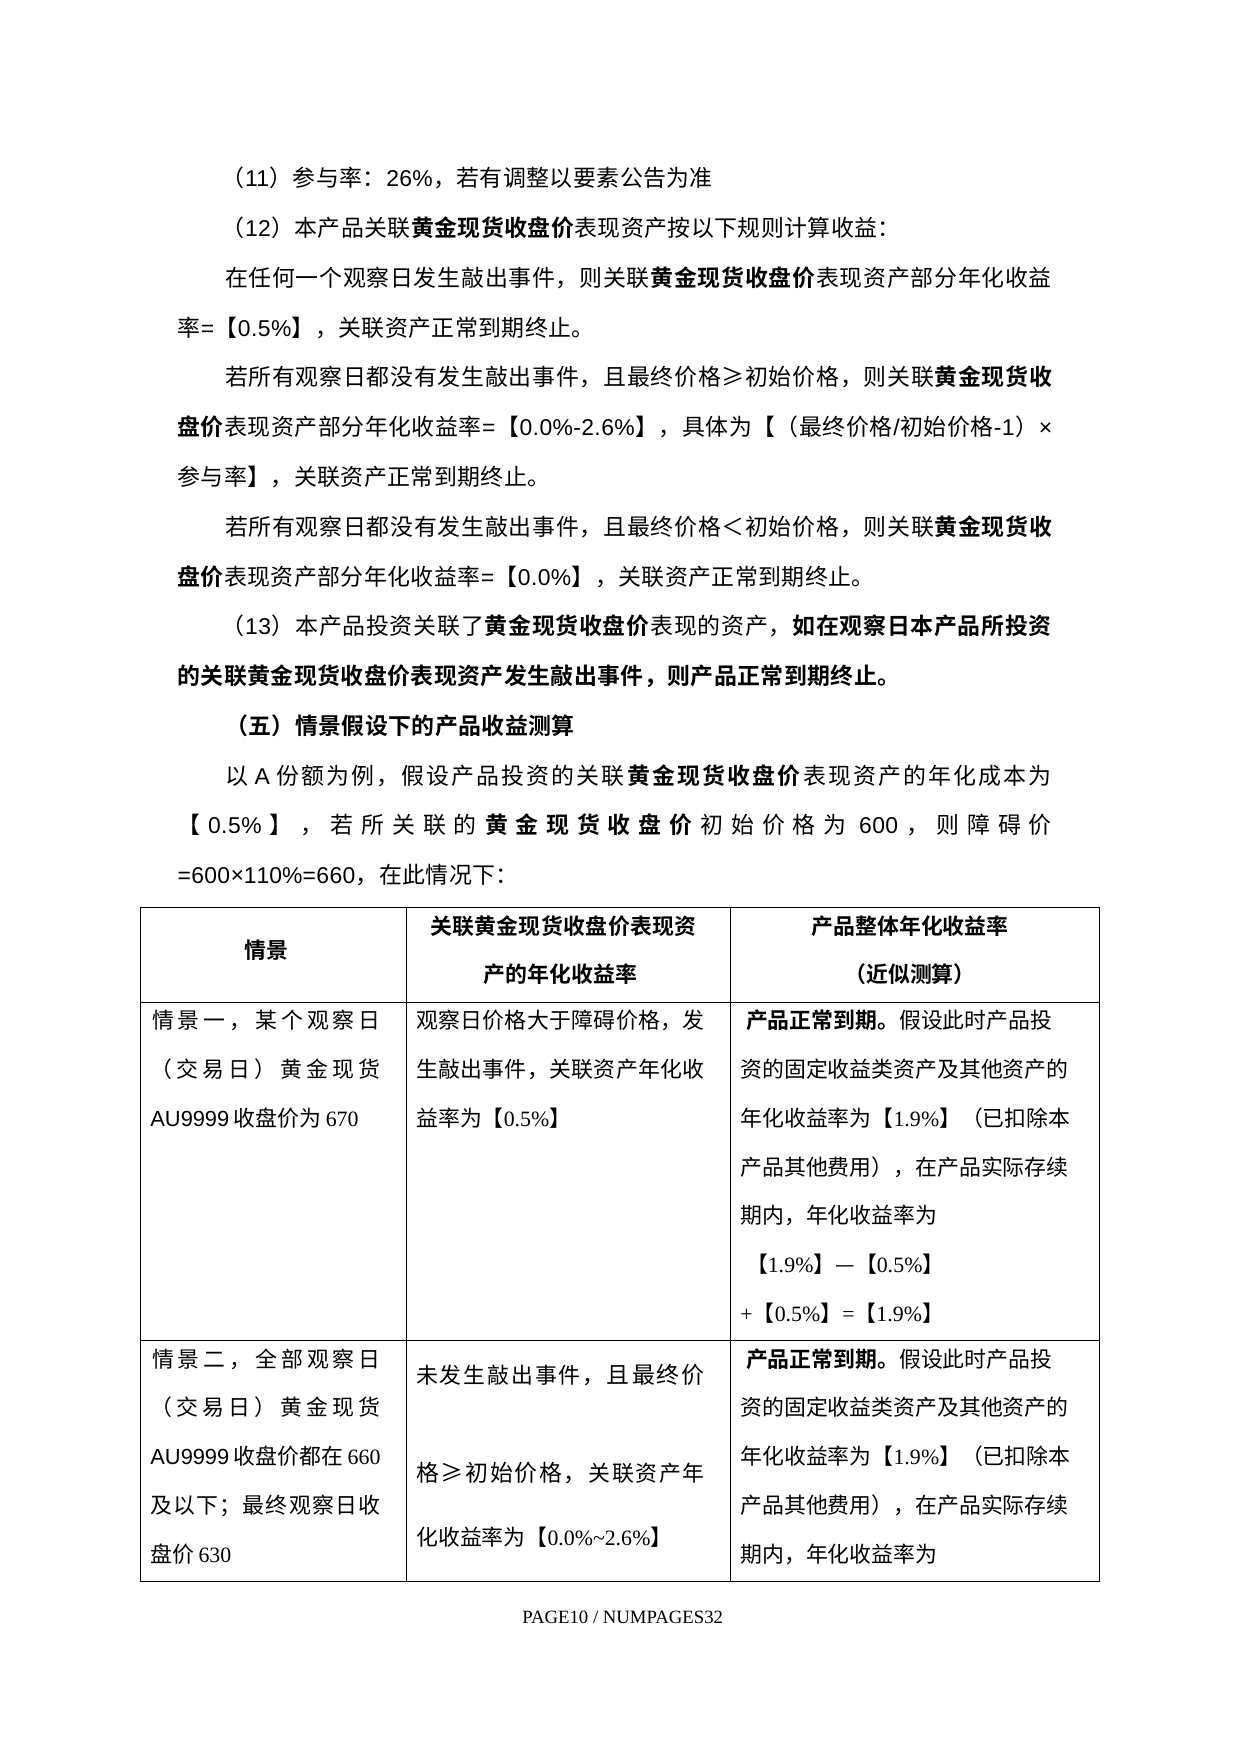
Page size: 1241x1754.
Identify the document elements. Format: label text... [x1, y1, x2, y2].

table_cell 情景一，某个观察日（交易日）黄金现货AU9999收盘价为670 [141, 1003, 406, 1340]
table_header 产品整体年化收益率 （近似测算） [731, 908, 1099, 1002]
table_cell 产品正常到期。假设此时产品投资的固定收益类资产及其他资产的年化收益率为【1.9%】（已扣除本产品其他费用），在产品实际存续期内，年化收益率为 【1.9%】—【0.5%】+【0.5%】=【1.9%】 [731, 1003, 1099, 1340]
table_cell 观察日价格大于障碍价格，发生敲出事件，关联资产年化收益率为【0.5%】 [407, 1003, 730, 1340]
text 以A份额为例，假设产品投资的关联黄金现货收盘价表现资产的年化成本为【0.5%】，若所关联的黄金现货收盘价初始价格为600，则障碍价=600×110%=660，在此情况下： [177, 758, 1052, 891]
text 若所有观察日都没有发生敲出事件，且最终价格≥初始价格，则关联黄金现货收盘价表现资产部分年化收益率=【0.0%-2.6%】，具体为【（最终价格/初始价格-1）×参与率】，关联资产正常到期终止。 [177, 359, 1052, 492]
text （11）参与率：26%，若有调整以要素公告为准 [177, 160, 1052, 193]
text （12）本产品关联黄金现货收盘价表现资产按以下规则计算收益： [177, 210, 1052, 243]
table_header 关联黄金现货收盘价表现资产的年化收益率 [407, 908, 730, 1002]
text 在任何一个观察日发生敲出事件，则关联黄金现货收盘价表现资产部分年化收益率=【0.5%】，关联资产正常到期终止。 [177, 260, 1052, 343]
text 若所有观察日都没有发生敲出事件，且最终价格＜初始价格，则关联黄金现货收盘价表现资产部分年化收益率=【0.0%】，关联资产正常到期终止。 [177, 509, 1052, 592]
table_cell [731, 1341, 1099, 1581]
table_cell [407, 1341, 730, 1581]
text （五）情景假设下的产品收益测算 [177, 708, 1063, 741]
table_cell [141, 1341, 406, 1581]
table_header 情景 [141, 908, 406, 1002]
text （13）本产品投资关联了黄金现货收盘价表现的资产，如在观察日本产品所投资的关联黄金现货收盘价表现资产发生敲出事件，则产品正常到期终止。 [177, 608, 1052, 691]
